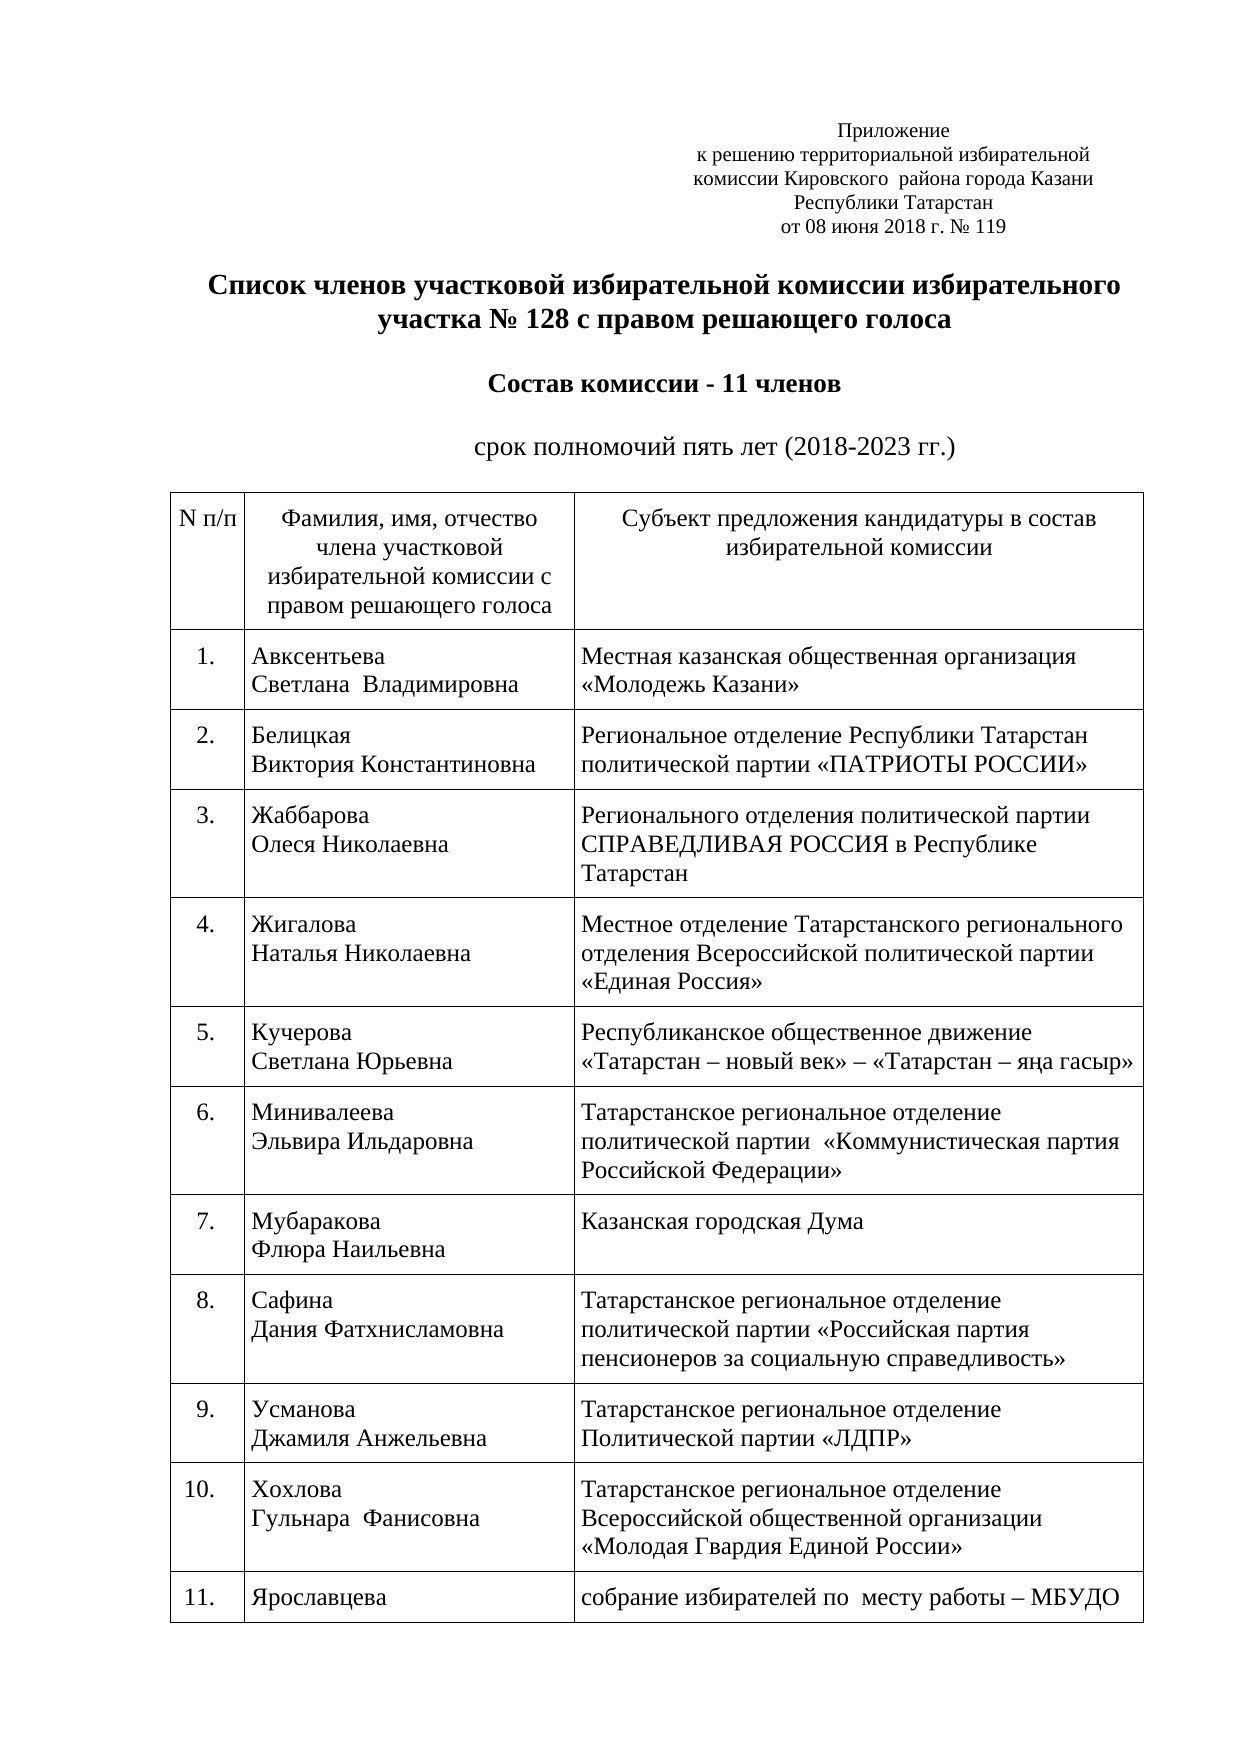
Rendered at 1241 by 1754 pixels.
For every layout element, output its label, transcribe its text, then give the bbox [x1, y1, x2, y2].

table_cell Местная казанская общественная организация «Молодежь Казани» [575, 630, 1143, 709]
text Список членов участковой избирательной комиссии избирательного участка № 128 с правом решающего голоса [177, 267, 1152, 334]
table_header Фамилия, имя, отчество члена участковой избирательной комиссии с правом решающего голоса [245, 493, 574, 629]
table_cell Жигалова Наталья Николаевна [245, 898, 574, 1006]
table_cell Мубаракова Флюра Наильевна [245, 1195, 574, 1274]
table_cell Местное отделение Татарстанского регионального отделения Всероссийской политической партии «Единая Россия» [575, 898, 1143, 1006]
table_cell Сафина Дания Фатхнисламовна [245, 1275, 574, 1382]
table_cell Усманова Джамиля Анжельевна [245, 1384, 574, 1462]
table_cell [171, 1463, 244, 1571]
table_cell Регионального отделения политической партии СПРАВЕДЛИВАЯ РОССИЯ в Республике Татарстан [575, 790, 1143, 897]
table_cell Белицкая Виктория Константиновна [245, 710, 574, 789]
table_cell Жаббарова Олеся Николаевна [245, 790, 574, 897]
table_cell Республиканское общественное движение «Татарстан – новый век» – «Татарстан – яңа гасыр» [575, 1007, 1143, 1086]
table_cell Татарстанское региональное отделение Политической партии «ЛДПР» [575, 1384, 1143, 1462]
table_header N п/п [171, 493, 244, 629]
table_cell Кучерова Светлана Юрьевна [245, 1007, 574, 1086]
table_header Субъект предложения кандидатуры в состав избирательной комиссии [575, 493, 1143, 629]
table_cell Татарстанское региональное отделение политической партии «Российская партия пенсионеров за социальную справедливость» [575, 1275, 1143, 1382]
text Приложение [635, 118, 1152, 142]
text срок полномочий пять лет (2018-2023 гг.) [177, 429, 1152, 461]
table_cell Минивалеева Эльвира Ильдаровна [245, 1087, 574, 1194]
table_cell Хохлова Гульнара Фанисовна [245, 1463, 574, 1571]
table_cell [171, 898, 244, 1006]
table_cell Казанская городская Дума [575, 1195, 1143, 1274]
table_cell [171, 1007, 244, 1086]
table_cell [575, 1572, 1143, 1622]
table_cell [245, 1572, 574, 1622]
table_cell [171, 630, 244, 709]
table_cell [171, 790, 244, 897]
table_cell Авксентьева Светлана Владимировна [245, 630, 574, 709]
text к решению территориальной избирательной [635, 142, 1152, 166]
text Республики Татарстан [635, 190, 1152, 214]
text Состав комиссии - 11 членов [177, 367, 1152, 398]
table_cell [171, 1087, 244, 1194]
table_cell [171, 710, 244, 789]
table_cell [171, 1275, 244, 1382]
table_cell [171, 1572, 244, 1622]
text от 08 июня 2018 г. № 119 [635, 214, 1152, 238]
table_cell Региональное отделение Республики Татарстан политической партии «ПАТРИОТЫ РОССИИ» [575, 710, 1143, 789]
table_cell [171, 1384, 244, 1462]
table_cell [171, 1195, 244, 1274]
table_cell Татарстанское региональное отделение политической партии «Коммунистическая партия Российской Федерации» [575, 1087, 1143, 1194]
table_cell Татарстанское региональное отделение Всероссийской общественной организации «Молодая Гвардия Единой России» [575, 1463, 1143, 1571]
text комиссии Кировского района города Казани [635, 166, 1152, 190]
